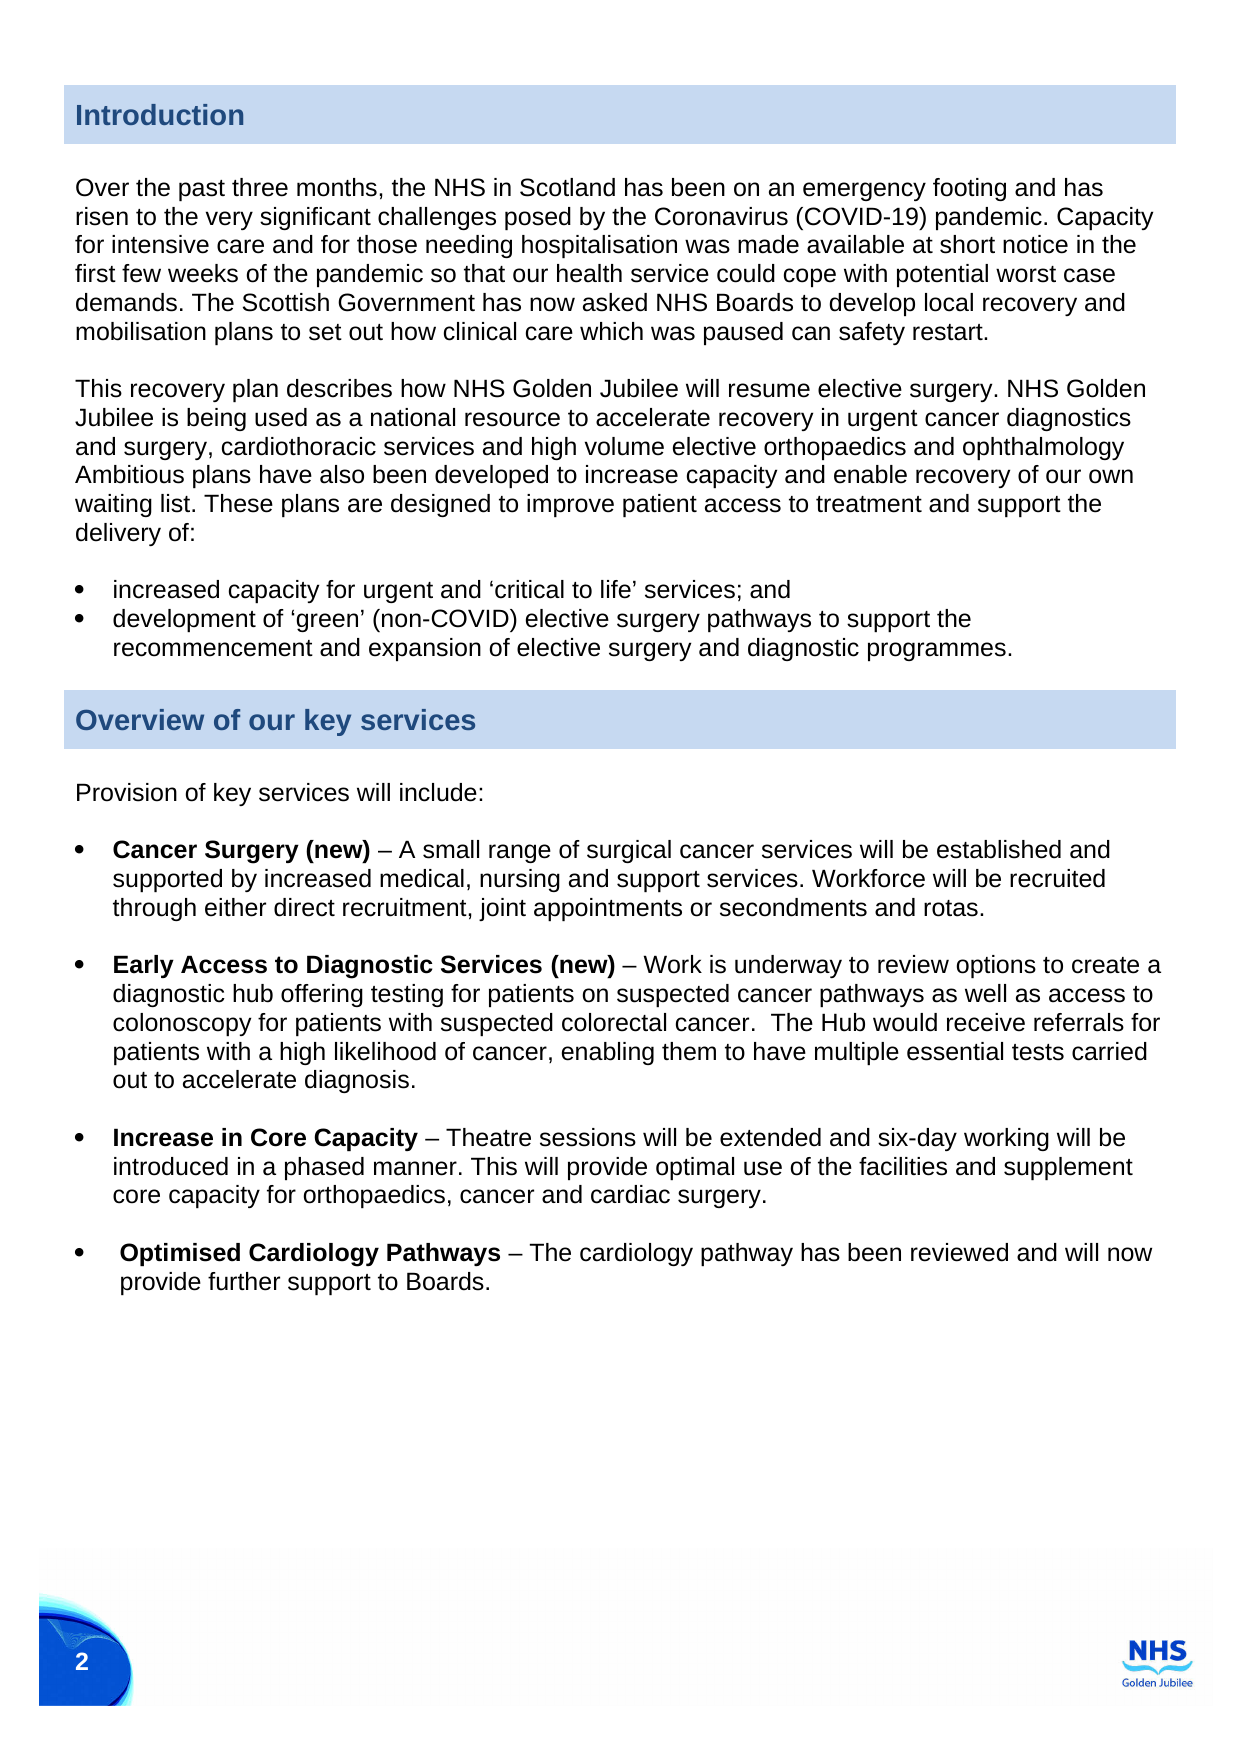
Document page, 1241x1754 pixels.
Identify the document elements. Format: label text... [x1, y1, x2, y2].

table_header Overview of our key services [64, 690, 1176, 749]
list Early Access to Diagnostic Services (new) – Work is underway to review options to create a diagnostic hub offering testing for patients on suspected cancer pathways as well as access to colonoscopy for patients with suspected colorectal cancer. The Hub would receive referrals for patients with a high likelihood of cancer, enabling them to have multiple essential tests carried out to accelerate diagnosis. [75, 950, 1165, 1094]
list Optimised Cardiology Pathways – The cardiology pathway has been reviewed and will now provide further support to Boards. [75, 1238, 1165, 1296]
list development of ‘green’ (non-COVID) elective surgery pathways to support the recommencement and expansion of elective surgery and diagnostic programmes. [75, 604, 1165, 662]
table_header Introduction [64, 85, 1176, 144]
list Increase in Core Capacity – Theatre sessions will be extended and six-day working will be introduced in a phased manner. This will provide optimal use of the facilities and supplement core capacity for orthopaedics, cancer and cardiac surgery. [75, 1123, 1165, 1209]
text Provision of key services will include: [75, 778, 1165, 806]
list Cancer Surgery (new) – A small range of surgical cancer services will be established and supported by increased medical, nursing and support services. Workforce will be recruited through either direct recruitment, joint appointments or secondments and rotas. [75, 835, 1165, 922]
text This recovery plan describes how NHS Golden Jubilee will resume elective surgery. NHS Golden Jubilee is being used as a national resource to accelerate recovery in urgent cancer diagnostics and surgery, cardiothoracic services and high volume elective orthopaedics and ophthalmology Ambitious plans have also been developed to increase capacity and enable recovery of our own waiting list. These plans are designed to improve patient access to treatment and support the delivery of: [75, 374, 1165, 546]
picture [39, 1548, 1213, 1706]
list increased capacity for urgent and ‘critical to life’ services; and [75, 575, 1165, 604]
text Over the past three months, the NHS in Scotland has been on an emergency footing and has risen to the very significant challenges posed by the Coronavirus (COVID-19) pandemic. Capacity for intensive care and for those needing hospitalisation was made available at short notice in the first few weeks of the pandemic so that our health service could cope with potential worst case demands. The Scottish Government has now asked NHS Boards to develop local recovery and mobilisation plans to set out how clinical care which was paused can safety restart. [75, 173, 1165, 345]
